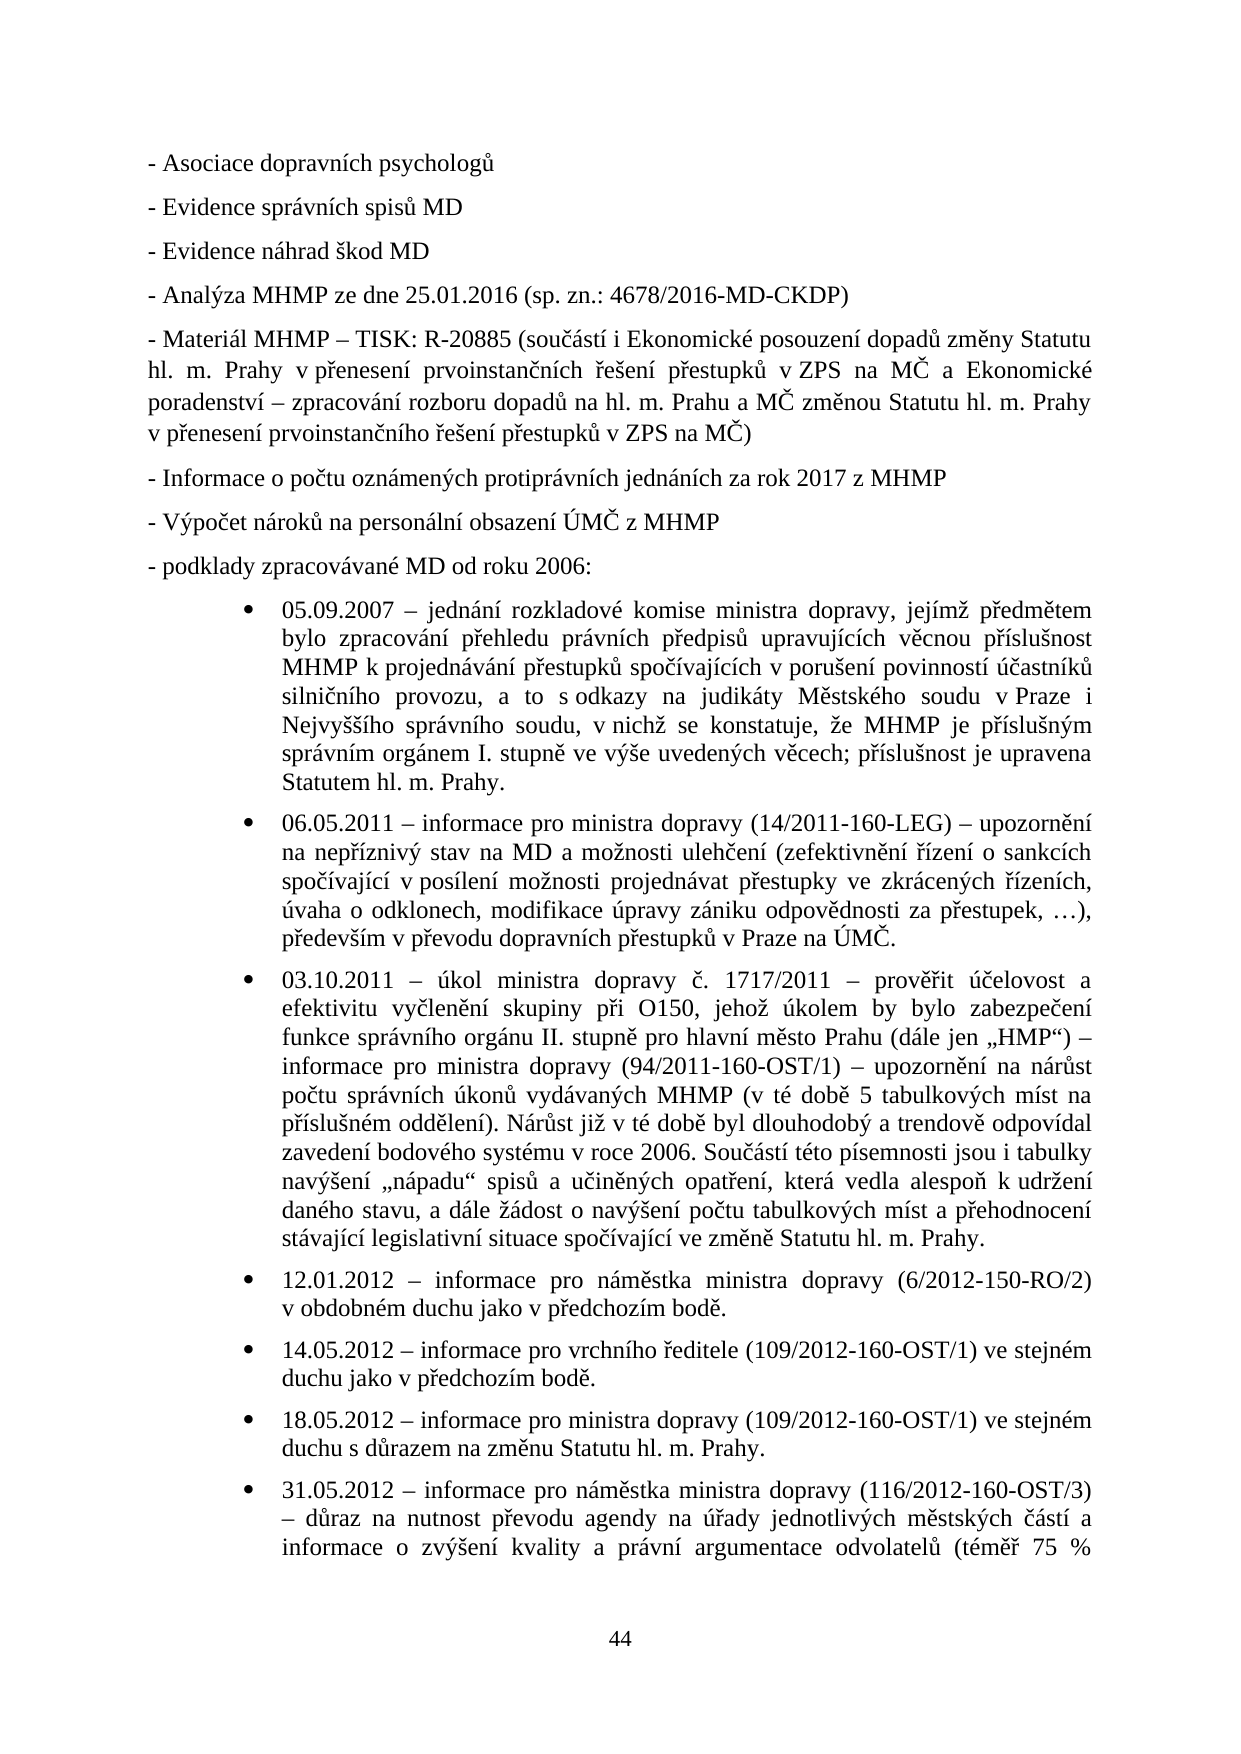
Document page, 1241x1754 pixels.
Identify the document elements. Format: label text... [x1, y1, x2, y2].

text - Materiál MHMP – TISK: R-20885 (součástí i Ekonomické posouzení dopadů změny Statutu hl. m. Prahy v přenesení prvoinstančních řešení přestupků v ZPS na MČ a Ekonomické poradenství – zpracování rozboru dopadů na hl. m. Prahu a MČ změnou Statutu hl. m. Prahy v přenesení prvoinstančního řešení přestupků v ZPS na MČ) [148, 324, 1093, 447]
list 05.09.2007 – jednání rozkladové komise ministra dopravy, jejímž předmětem bylo zpracování přehledu právních předpisů upravujících věcnou příslušnost MHMP k projednávání přestupků spočívajících v porušení povinností účastníků silničního provozu, a to s odkazy na judikáty Městského soudu v Praze i Nejvyššího správního soudu, v nichž se konstatuje, že MHMP je příslušným správním orgánem I. stupně ve výše uvedených věcech; příslušnost je upravena Statutem hl. m. Prahy. [244, 595, 1093, 796]
text - Analýza MHMP ze dne 25.01.2016 (sp. zn.: 4678/2016-MD-CKDP) [148, 280, 1093, 308]
text - Výpočet nároků na personální obsazení ÚMČ z MHMP [148, 507, 1093, 535]
text - Asociace dopravních psychologů [148, 148, 1093, 176]
text - podklady zpracovávané MD od roku 2006: [148, 551, 1093, 579]
list 12.01.2012 – informace pro náměstka ministra dopravy (6/2012-150-RO/2) v obdobném duchu jako v předchozím bodě. [244, 1265, 1093, 1322]
text - Evidence náhrad škod MD [148, 236, 1093, 264]
list 18.05.2012 – informace pro ministra dopravy (109/2012-160-OST/1) ve stejném duchu s důrazem na změnu Statutu hl. m. Prahy. [244, 1405, 1093, 1462]
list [244, 1475, 1093, 1561]
list 14.05.2012 – informace pro vrchního ředitele (109/2012-160-OST/1) ve stejném duchu jako v předchozím bodě. [244, 1335, 1093, 1392]
text - Evidence správních spisů MD [148, 192, 1093, 220]
text - Informace o počtu oznámených protiprávních jednáních za rok 2017 z MHMP [148, 463, 1093, 491]
list 03.10.2011 – úkol ministra dopravy č. 1717/2011 – prověřit účelovost a efektivitu vyčlenění skupiny při O150, jehož úkolem by bylo zabezpečení funkce správního orgánu II. stupně pro hlavní město Prahu (dále jen „HMP“) – informace pro ministra dopravy (94/2011-160-OST/1) – upozornění na nárůst počtu správních úkonů vydávaných MHMP (v té době 5 tabulkových míst na příslušném oddělení). Nárůst již v té době byl dlouhodobý a trendově odpovídal zavedení bodového systému v roce 2006. Součástí této písemnosti jsou i tabulky navýšení „nápadu“ spisů a učiněných opatření, která vedla alespoň k udržení daného stavu, a dále žádost o navýšení počtu tabulkových míst a přehodnocení stávající legislativní situace spočívající ve změně Statutu hl. m. Prahy. [244, 965, 1093, 1252]
list 06.05.2011 – informace pro ministra dopravy (14/2011-160-LEG) – upozornění na nepříznivý stav na MD a možnosti ulehčení (zefektivnění řízení o sankcích spočívající v posílení možnosti projednávat přestupky ve zkrácených řízeních, úvaha o odklonech, modifikace úpravy zániku odpovědnosti za přestupek, …), především v převodu dopravních přestupků v Praze na ÚMČ. [244, 808, 1093, 952]
